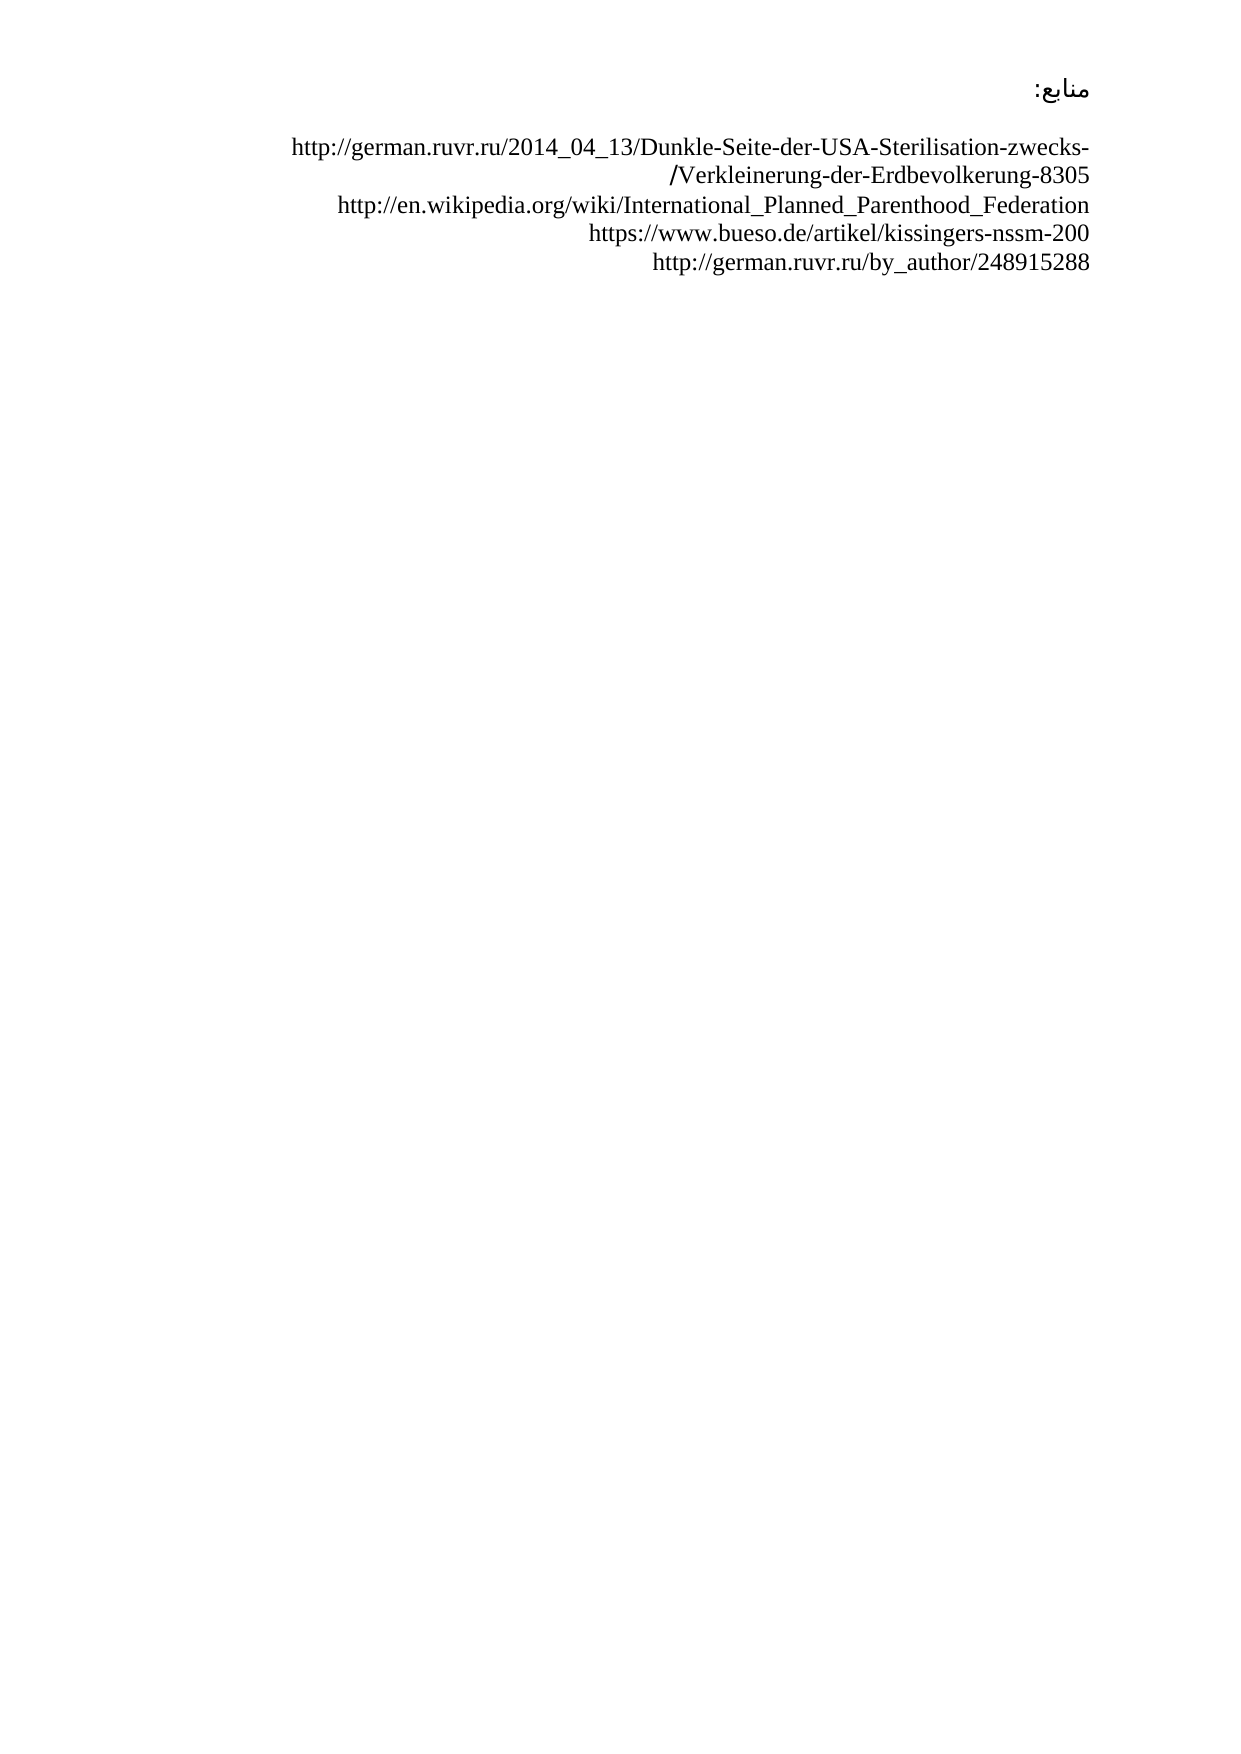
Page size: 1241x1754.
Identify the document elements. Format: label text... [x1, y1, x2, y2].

text http://german.ruvr.ru/by_author/248915288 [150, 247, 1090, 276]
text منابع: [150, 74, 1090, 103]
text http://german.ruvr.ru/2014_04_13/Dunkle-Seite-der-USA-Sterilisation-zwecks-Verkleinerung-der-Erdbevolkerung-8305/ [150, 132, 1090, 190]
text https://www.bueso.de/artikel/kissingers-nssm-200 [150, 218, 1090, 247]
text http://en.wikipedia.org/wiki/International_Planned_Parenthood_Federation [150, 190, 1090, 218]
